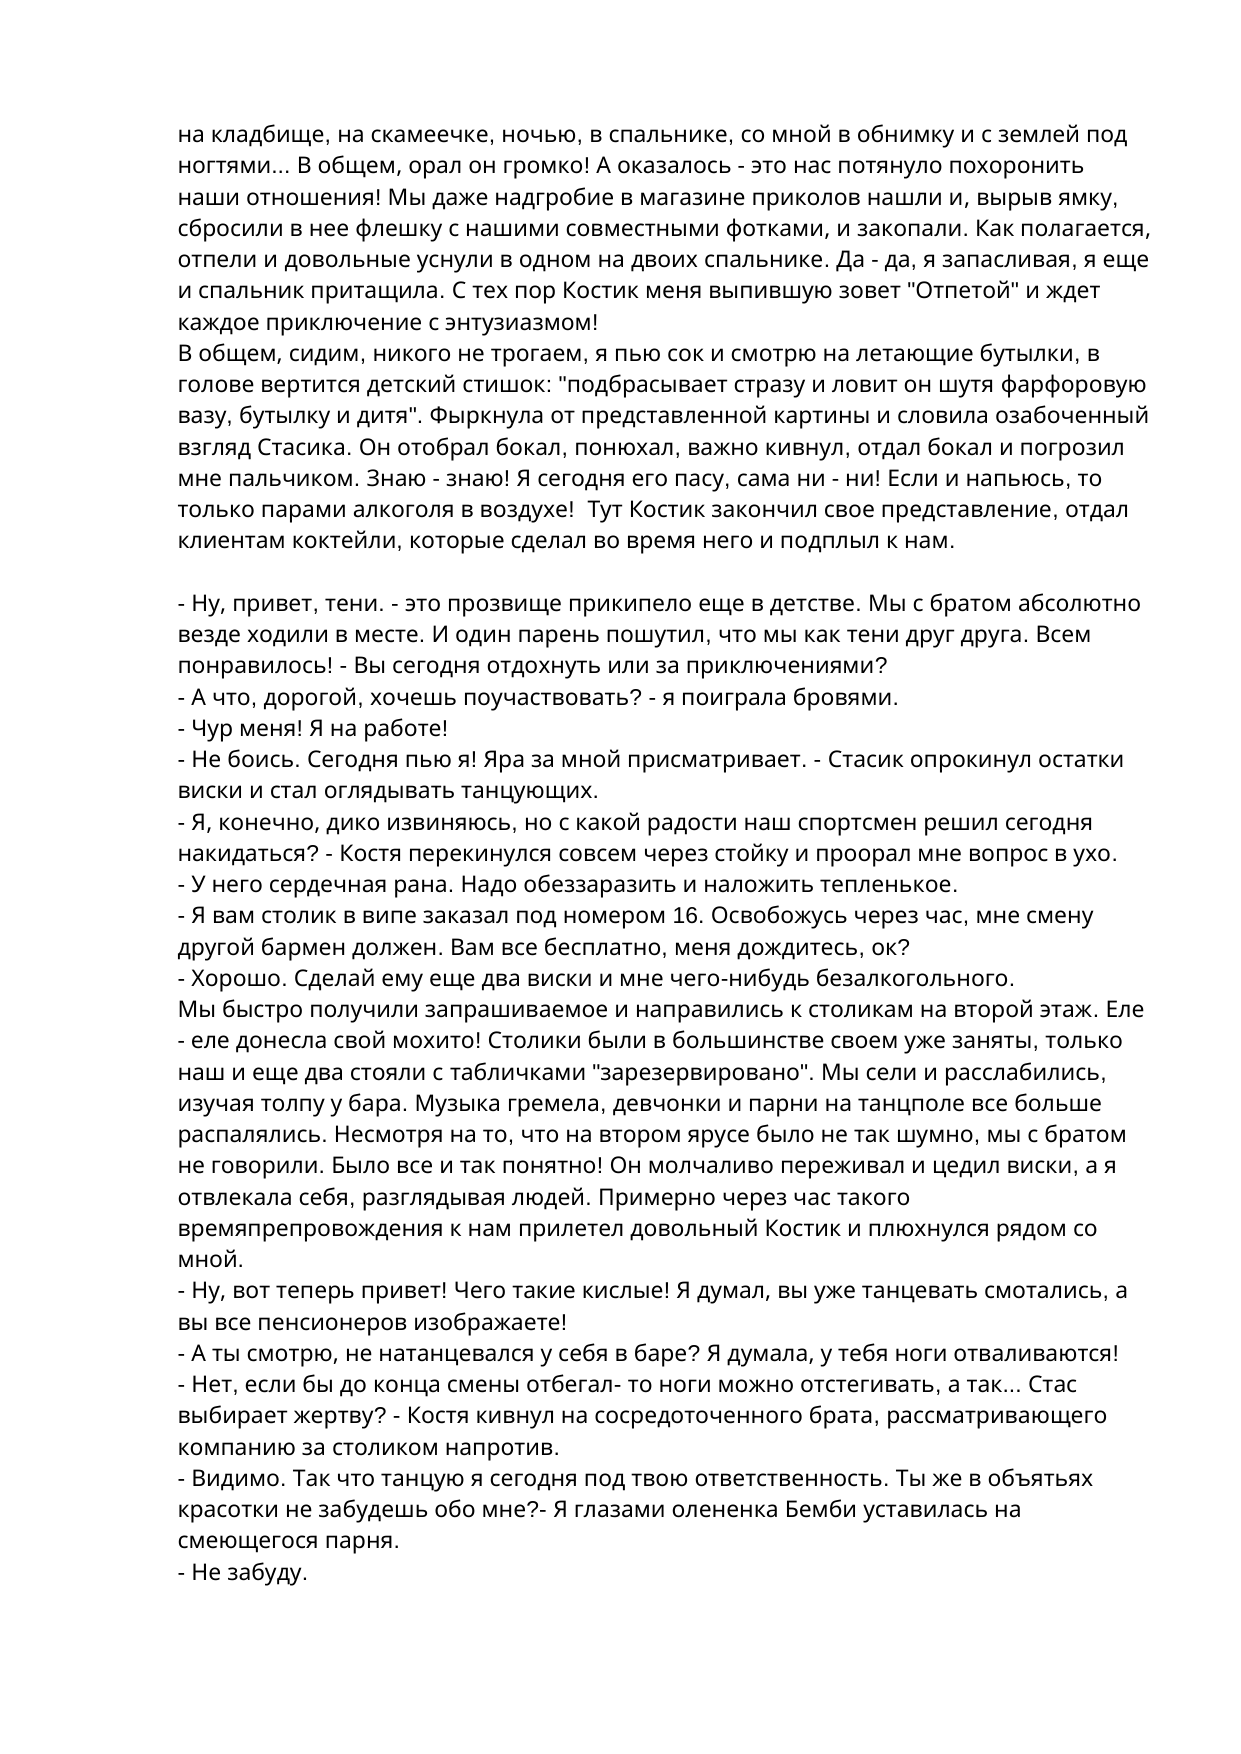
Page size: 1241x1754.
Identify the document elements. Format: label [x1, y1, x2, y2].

text [177, 118, 1152, 1618]
